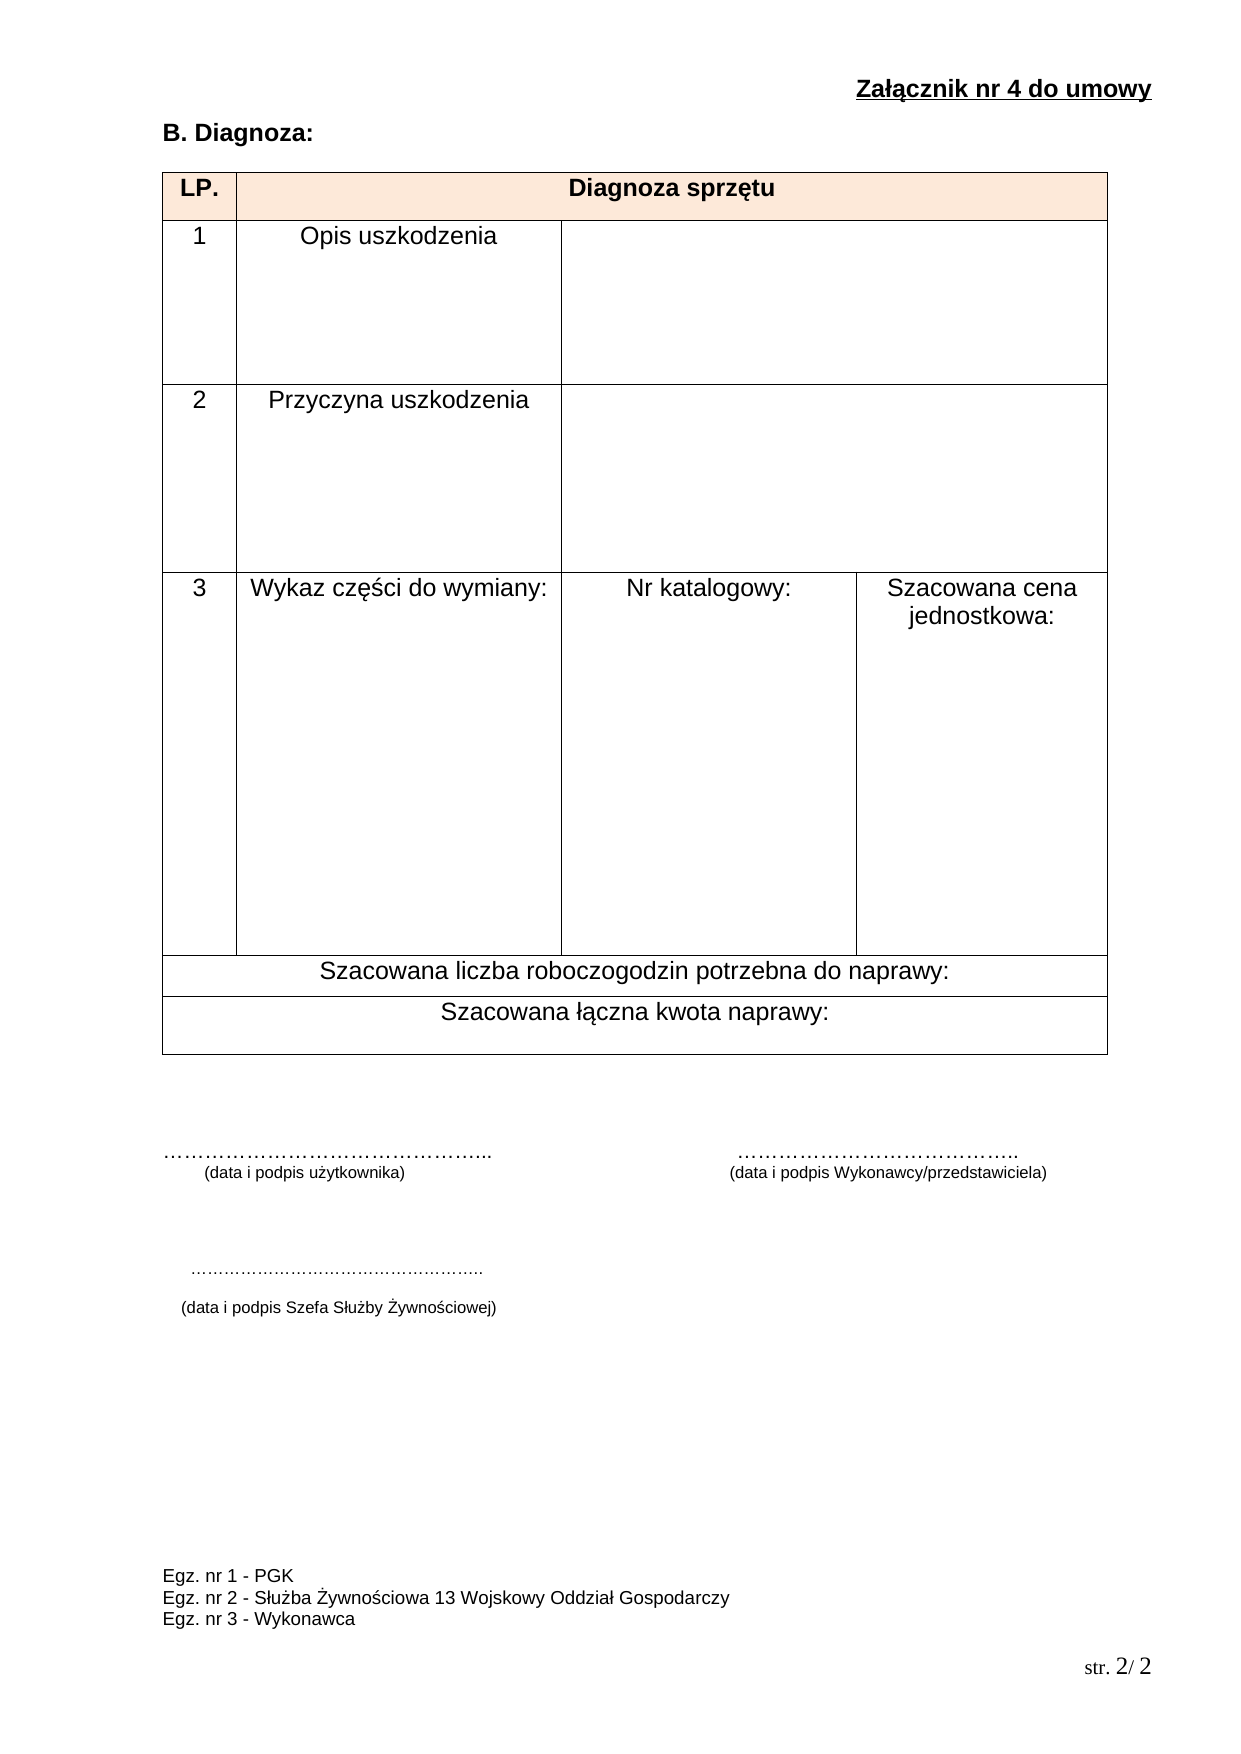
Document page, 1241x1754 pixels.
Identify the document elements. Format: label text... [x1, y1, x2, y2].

text …………………………………………….. [162, 1259, 1152, 1278]
table_header LP. [163, 173, 236, 220]
table_cell Przyczyna uszkodzenia [237, 385, 561, 572]
table_cell 1 [163, 221, 236, 384]
table_cell Wykaz części do wymiany: [237, 573, 561, 955]
table_cell Szacowana liczba roboczogodzin potrzebna do naprawy: [163, 956, 1107, 996]
text Egz. nr 3 - Wykonawca [162, 1608, 1152, 1630]
table_cell [562, 221, 1107, 384]
table_cell Nr katalogowy: [562, 573, 856, 955]
table_cell [562, 385, 1107, 572]
table_cell Szacowana łączna kwota naprawy: [163, 997, 1107, 1054]
text Egz. nr 2 - Służba Żywnościowa 13 Wojskowy Oddział Gospodarczy [162, 1587, 1152, 1608]
text (data i podpis użytkownika) (data i podpis Wykonawcy/przedstawiciela) [162, 1163, 1152, 1211]
text Egz. nr 1 - PGK [162, 1565, 1152, 1587]
table_cell Szacowana cena jednostkowa: [857, 573, 1107, 955]
list B. Diagnoza: [162, 118, 1152, 147]
table_header Diagnoza sprzętu [237, 173, 1107, 220]
text (data i podpis Szefa Służby Żywnościowej) [162, 1297, 1152, 1317]
table_cell 3 [163, 573, 236, 955]
table_cell 2 [163, 385, 236, 572]
text ………………………………………... ………………………………….. [162, 1139, 1152, 1163]
table_cell Opis uszkodzenia [237, 221, 561, 384]
